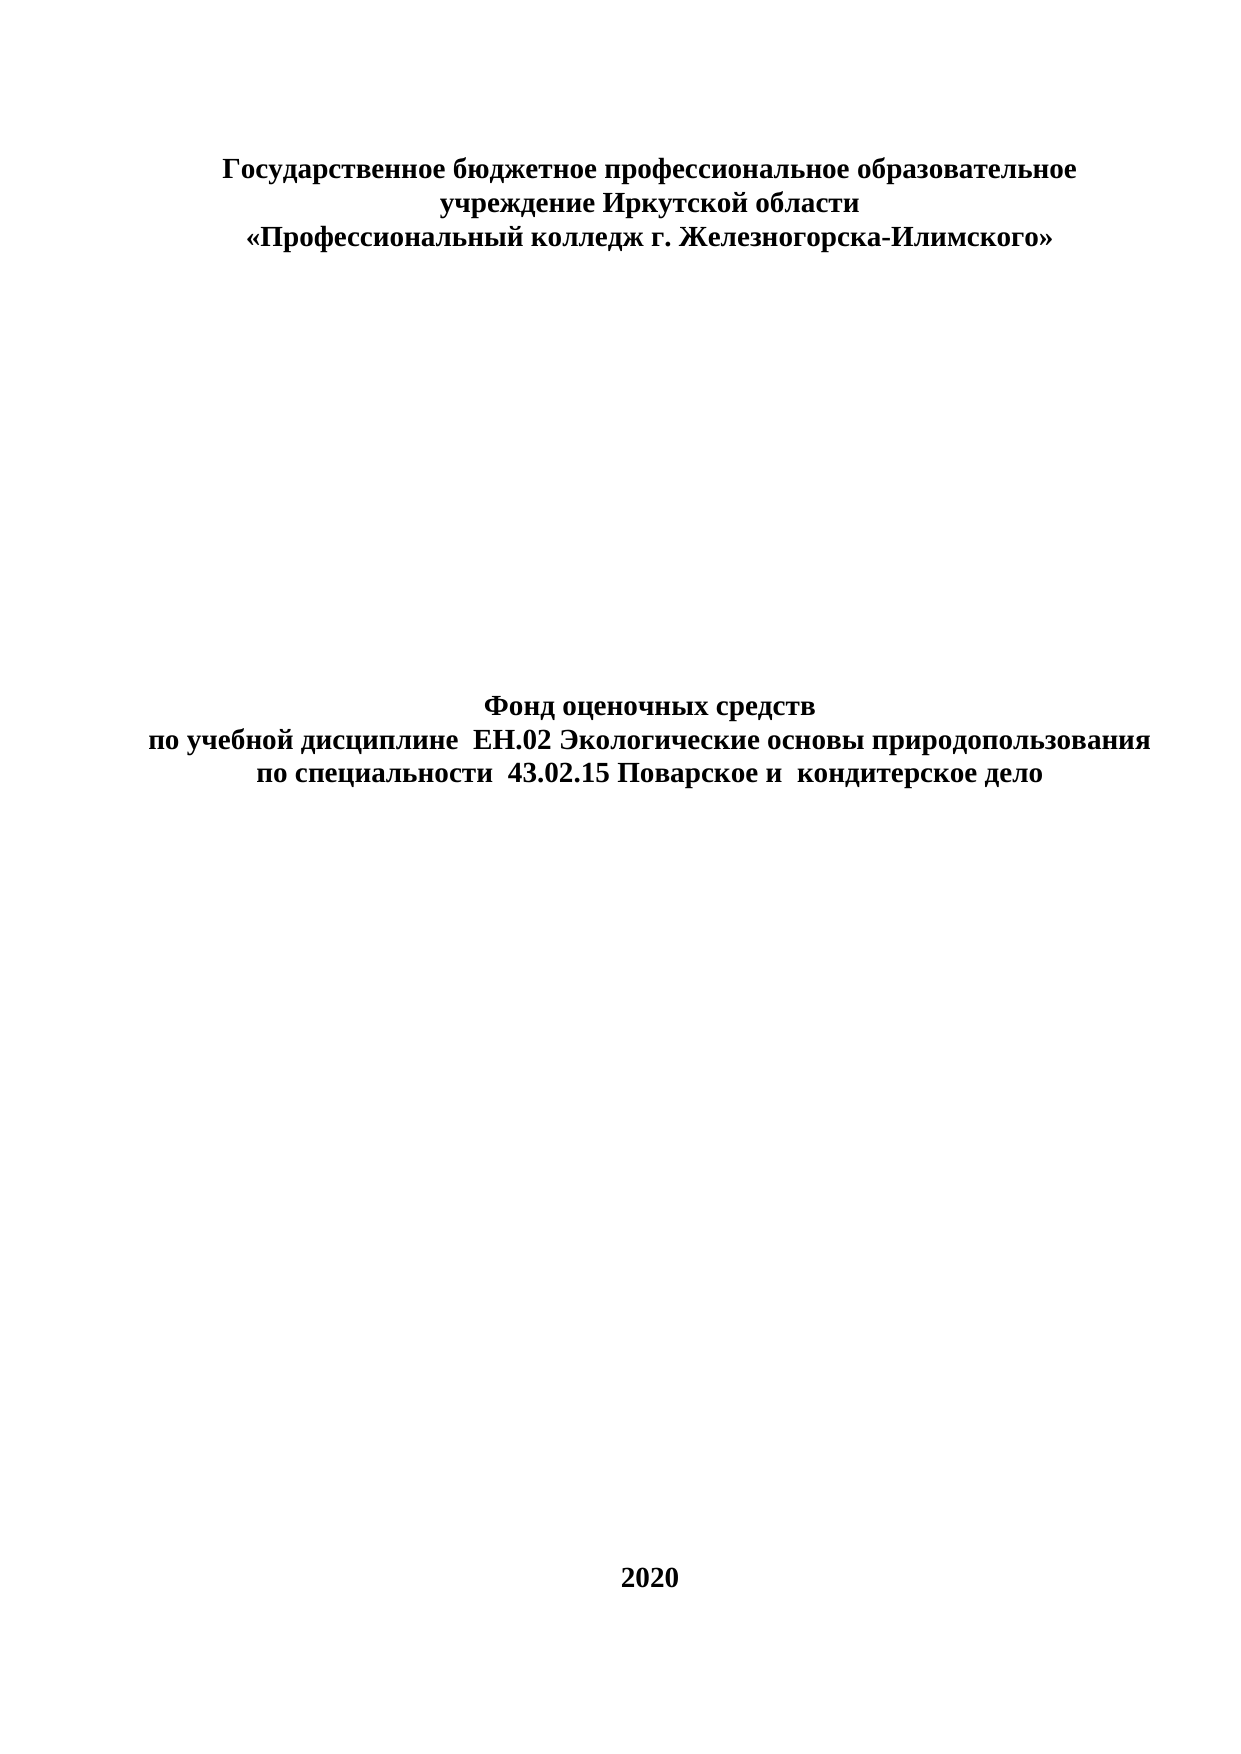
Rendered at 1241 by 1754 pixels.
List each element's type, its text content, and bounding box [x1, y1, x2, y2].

text «Профессиональный колледж г. Железногорска-Илимского» [148, 219, 1152, 252]
text Государственное бюджетное профессиональное образовательное учреждение Иркутской области [148, 152, 1152, 219]
text по учебной дисциплине ЕН.02 Экологические основы природопользования по специальности 43.02.15 Поварское и кондитерское дело [148, 722, 1152, 789]
text 2020 [148, 1560, 1152, 1594]
text Фонд оценочных средств [148, 688, 1152, 722]
